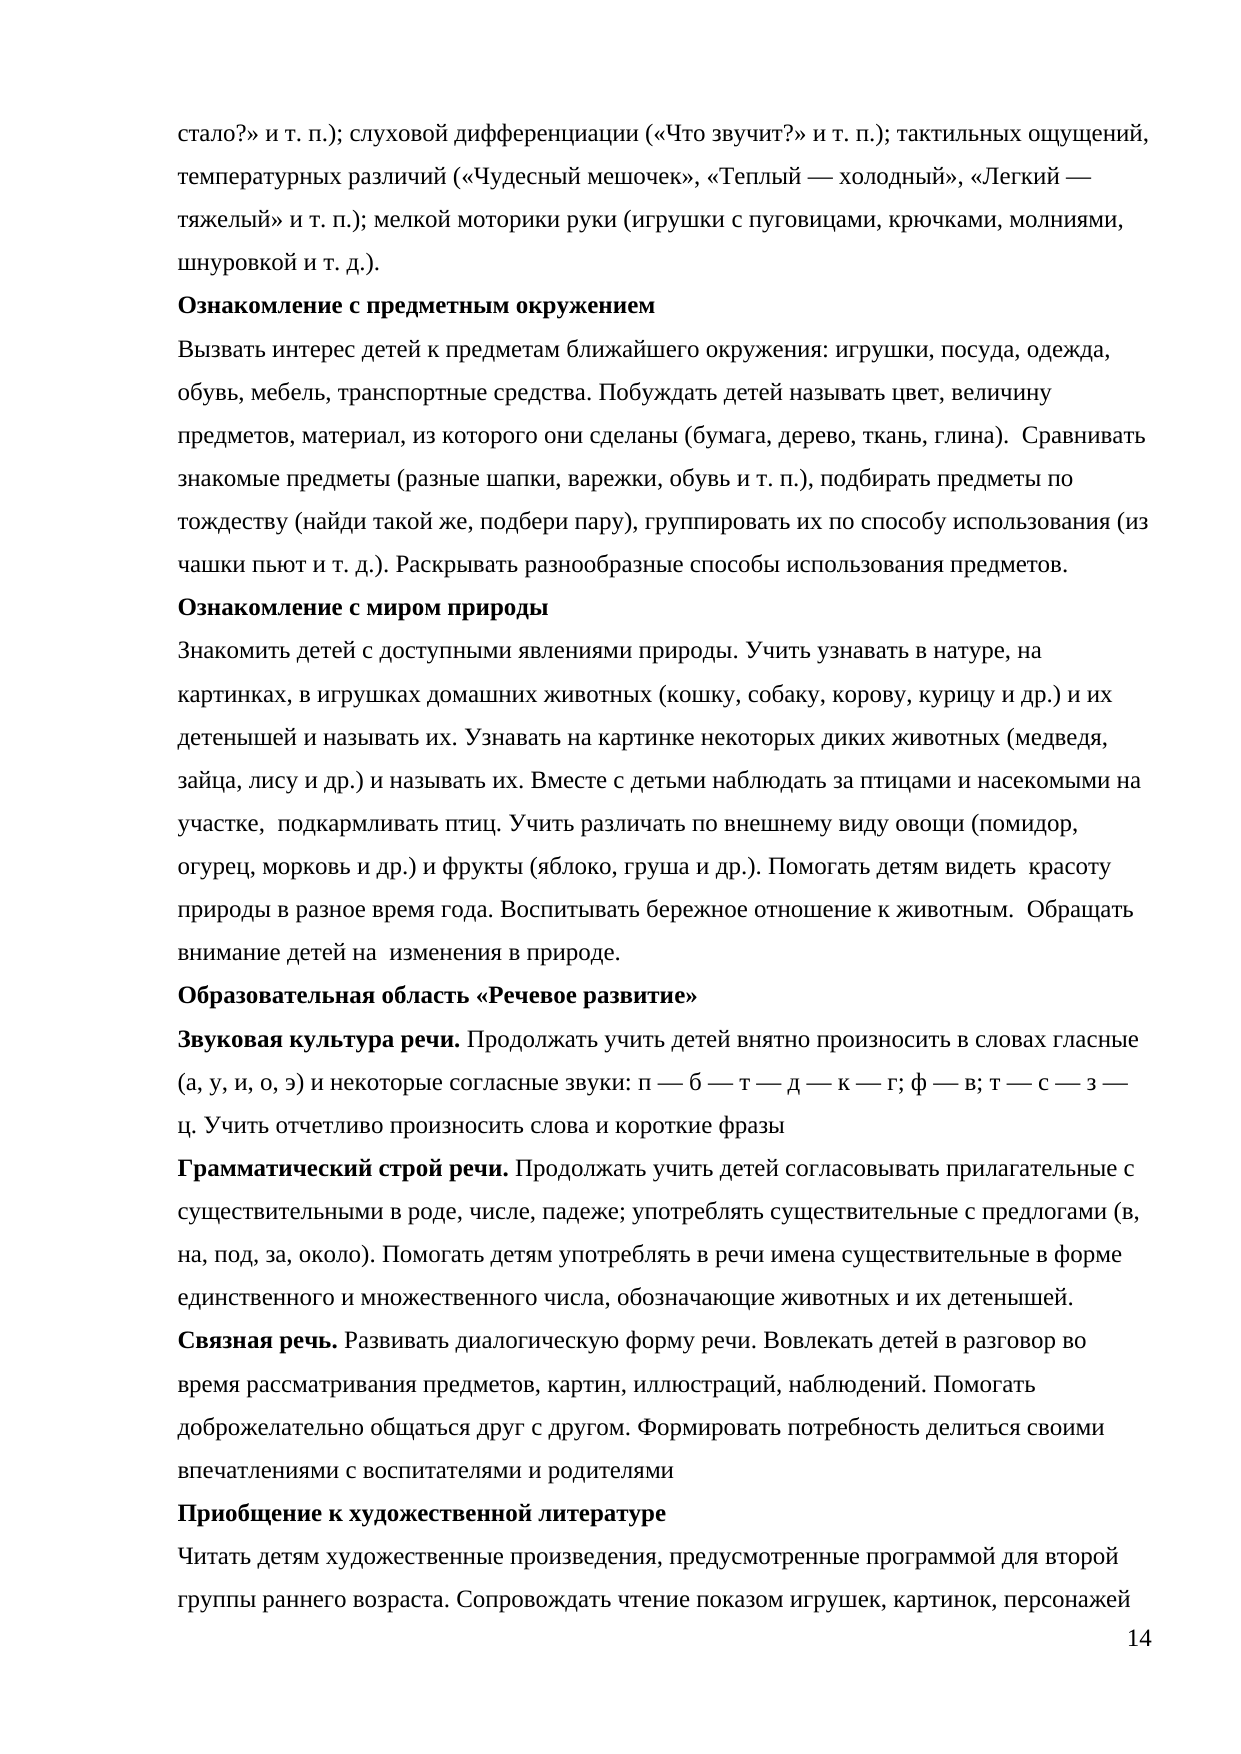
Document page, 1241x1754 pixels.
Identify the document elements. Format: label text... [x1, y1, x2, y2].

text Ознакомление с миром природы [177, 592, 1152, 621]
text Ознакомление с предметным окружением [177, 291, 1152, 319]
text Грамматический строй речи. Продолжать учить детей согласовывать прилагательные с существительными в роде, числе, падеже; употреблять существительные с предлогами (в, на, под, за, около). Помогать детям употреблять в речи имена существительные в форме единственного и множественного числа, обозначающие животных и их детенышей. [177, 1153, 1152, 1311]
text Знакомить детей с доступными явлениями природы. Учить узнавать в натуре, на картинках, в игрушках домашних животных (кошку, собаку, корову, курицу и др.) и их детенышей и называть их. Узнавать на картинке некоторых диких животных (медведя, зайца, лису и др.) и называть их. Вместе с детьми наблюдать за птицами и насекомыми на участке, подкармливать птиц. Учить различать по внешнему виду овощи (помидор, огурец, морковь и др.) и фрукты (яблоко, груша и др.). Помогать детям видеть красоту природы в разное время года. Воспитывать бережное отношение к животным. Обращать внимание детей на изменения в природе. [177, 636, 1152, 966]
text Вызвать интерес детей к предметам ближайшего окружения: игрушки, посуда, одежда, обувь, мебель, транспортные средства. Побуждать детей называть цвет, величину предметов, материал, из которого они сделаны (бумага, дерево, ткань, глина). Сравнивать знакомые предметы (разные шапки, варежки, обувь и т. п.), подбирать предметы по тождеству (найди такой же, подбери пару), группировать их по способу использования (из чашки пьют и т. д.). Раскрывать разнообразные способы использования предметов. [177, 334, 1152, 578]
text Приобщение к художественной литературе [177, 1498, 1152, 1527]
text Образовательная область «Речевое развитие» [177, 981, 1152, 1009]
text Связная речь. Развивать диалогическую форму речи. Вовлекать детей в разговор во время рассматривания предметов, картин, иллюстраций, наблюдений. Помогать доброжелательно общаться друг с другом. Формировать потребность делиться своими впечатлениями с воспитателями и родителями [177, 1326, 1152, 1484]
text Звуковая культура речи. Продолжать учить детей внятно произносить в словах гласные (а, у, и, о, э) и некоторые согласные звуки: п — б — т — д — к — г; ф — в; т — с — з — ц. Учить отчетливо произносить слова и короткие фразы [177, 1024, 1152, 1139]
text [177, 1541, 1152, 1613]
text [177, 118, 1152, 276]
